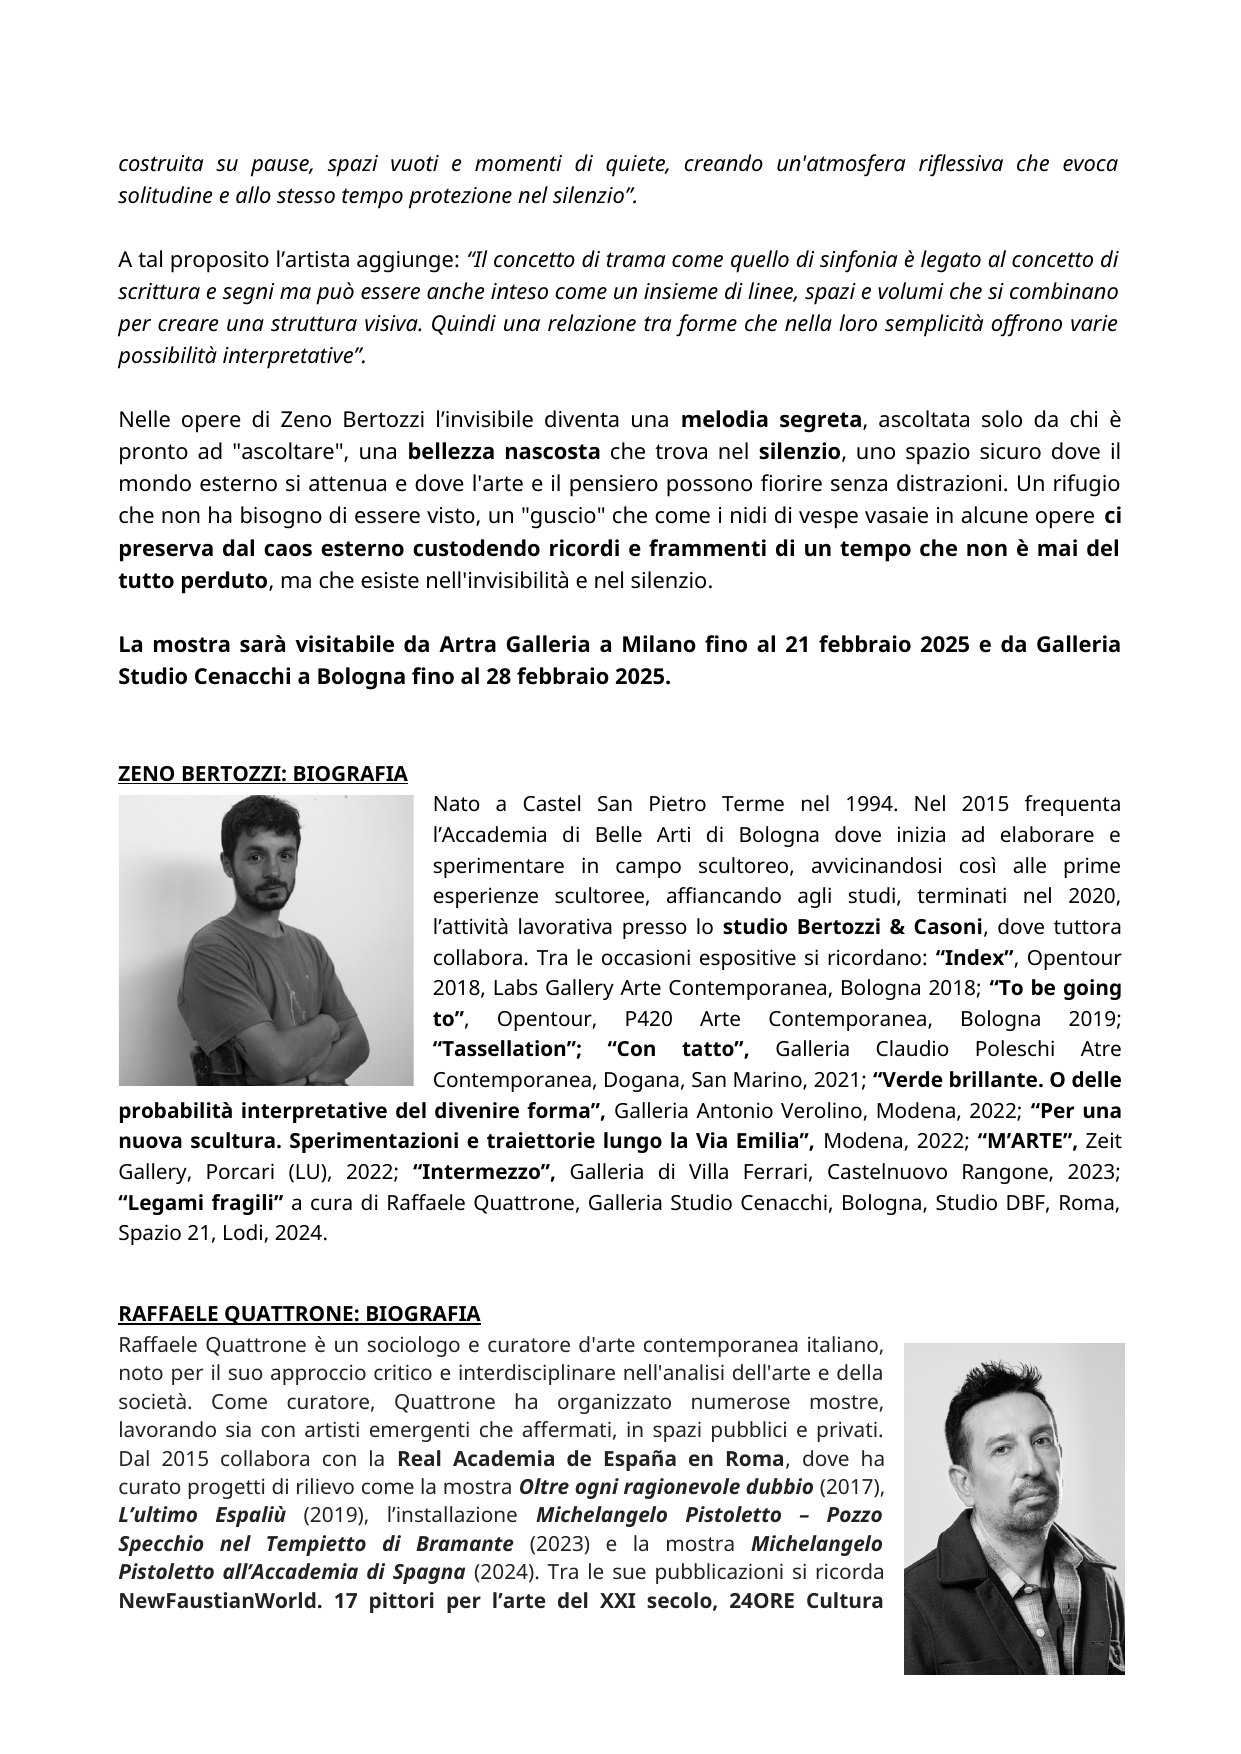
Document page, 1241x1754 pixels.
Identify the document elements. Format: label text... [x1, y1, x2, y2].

text A tal proposito l’artista aggiunge: “Il concetto di trama come quello di sinfonia è legato al concetto di scrittura e segni ma può essere anche inteso come un insieme di linee, spazi e volumi che si combinano per creare una struttura visiva. Quindi una relazione tra forme che nella loro semplicità offrono varie possibilità interpretative”. [118, 244, 1122, 370]
text RAFFAELE QUATTRONE: BIOGRAFIA [118, 1299, 1122, 1328]
text La mostra sarà visitabile da Artra Galleria a Milano fino al 21 febbraio 2025 e da Galleria Studio Cenacchi a Bologna fino al 28 febbraio 2025. [118, 629, 1122, 691]
text Nelle opere di Zeno Bertozzi l’invisibile diventa una melodia segreta, ascoltata solo da chi è pronto ad "ascoltare", una bellezza nascosta che trova nel silenzio, uno spazio sicuro dove il mondo esterno si attenua e dove l'arte e il pensiero possono fiorire senza distrazioni. Un rifugio che non ha bisogno di essere visto, un "guscio" che come i nidi di vespe vasaie in alcune opere ci preserva dal caos esterno custodendo ricordi e frammenti di un tempo che non è mai del tutto perduto, ma che esiste nell'invisibilità e nel silenzio. [118, 404, 1122, 594]
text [118, 148, 1122, 209]
text ZENO BERTOZZI: BIOGRAFIA [118, 759, 1122, 787]
picture [904, 1343, 1125, 1675]
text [118, 1330, 1122, 1614]
picture [118, 795, 414, 1086]
text Nato a Castel San Pietro Terme nel 1994. Nel 2015 frequenta l’Accademia di Belle Arti di Bologna dove inizia ad elaborare e sperimentare in campo scultoreo, avvicinandosi così alle prime esperienze scultoree, affiancando agli studi, terminati nel 2020, l’attività lavorativa presso lo studio Bertozzi & Casoni, dove tuttora collabora. Tra le occasioni espositive si ricordano: “Index”, Opentour 2018, Labs Gallery Arte Contemporanea, Bologna 2018; “To be going to”, Opentour, P420 Arte Contemporanea, Bologna 2019; “Tassellation”; “Con tatto”, Galleria Claudio Poleschi Atre Contemporanea, Dogana, San Marino, 2021; “Verde brillante. O delle probabilità interpretative del divenire forma”, Galleria Antonio Verolino, Modena, 2022; “Per una nuova scultura. Sperimentazioni e traiettorie lungo la Via Emilia”, Modena, 2022; “M’ARTE”, Zeit Gallery, Porcari (LU), 2022; “Intermezzo”, Galleria di Villa Ferrari, Castelnuovo Rangone, 2023; “Legami fragili” a cura di Raffaele Quattrone, Galleria Studio Cenacchi, Bologna, Studio DBF, Roma, Spazio 21, Lodi, 2024. [118, 789, 1122, 1247]
